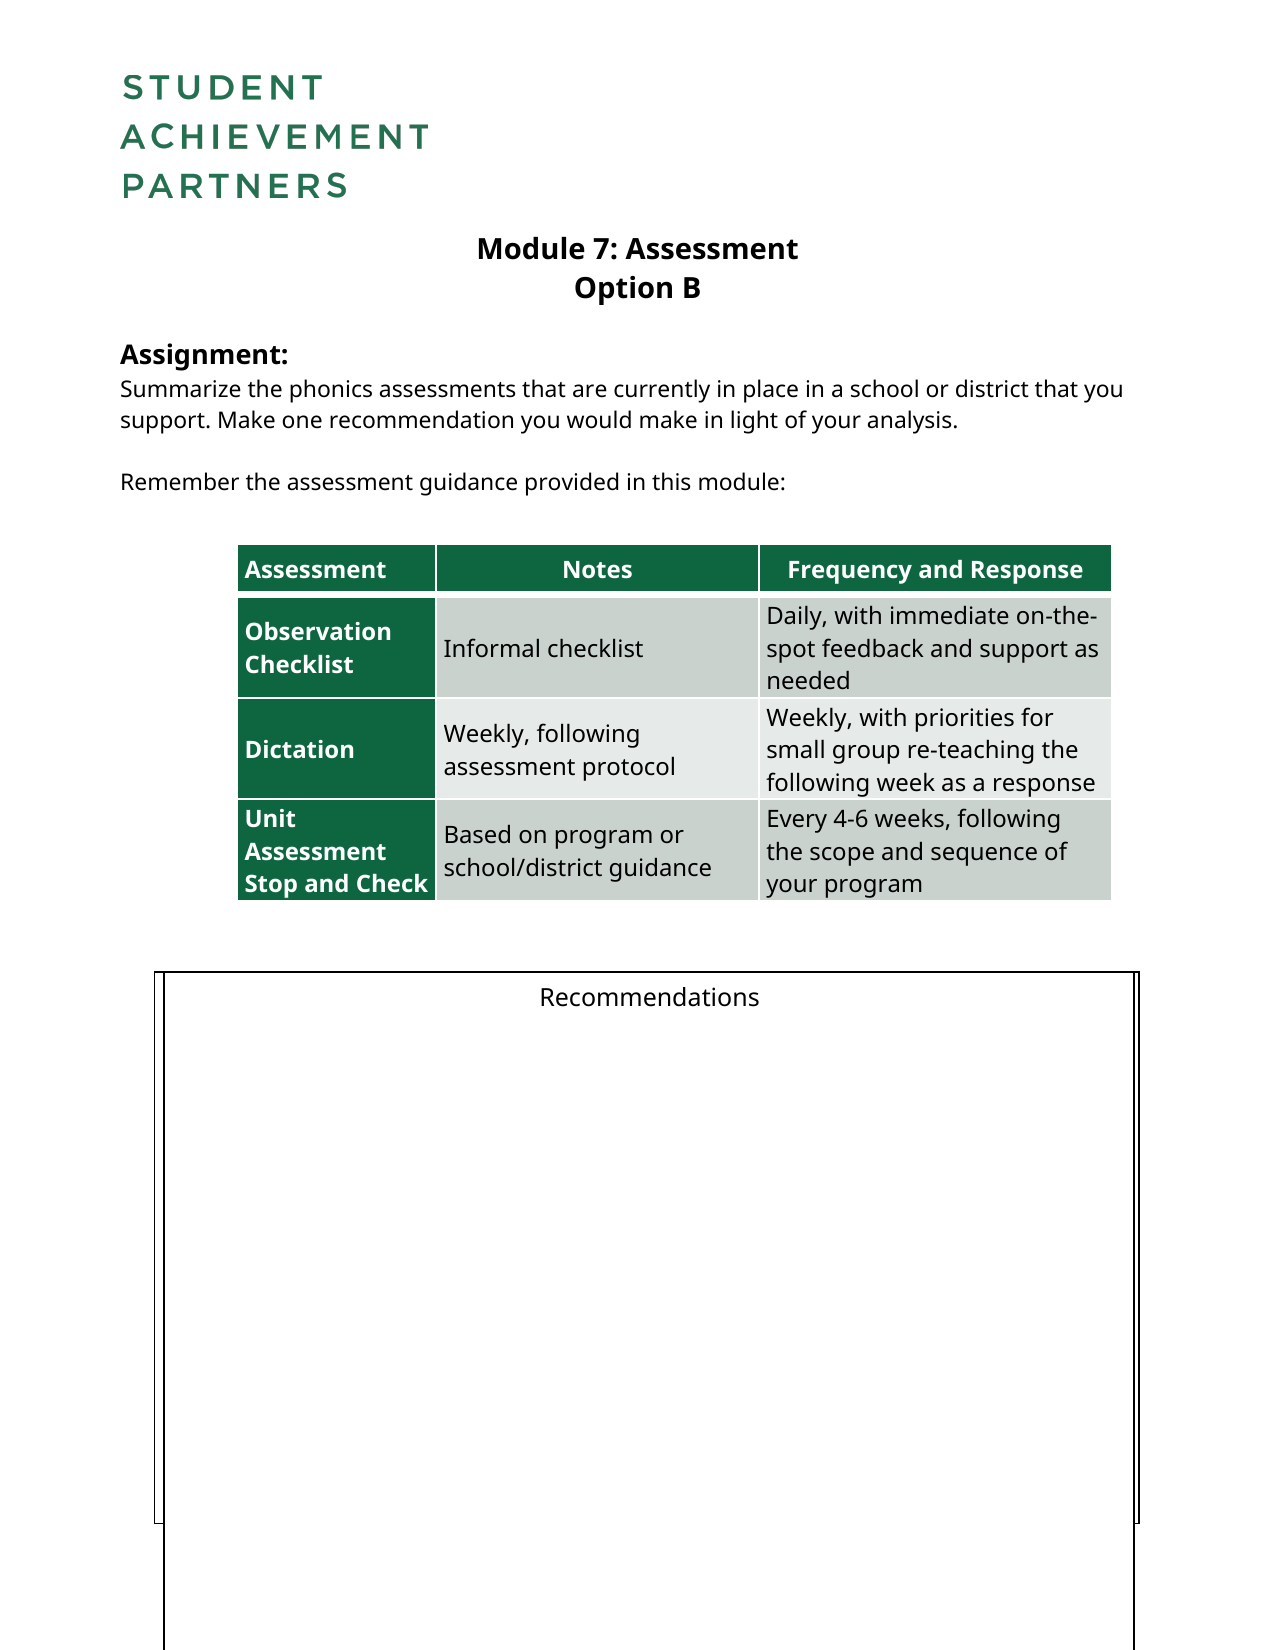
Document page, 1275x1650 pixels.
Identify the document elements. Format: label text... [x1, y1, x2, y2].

table_cell Observation Checklist [238, 598, 435, 697]
table_cell Every 4-6 weeks, following the scope and sequence of your program [760, 800, 1111, 900]
table_cell Daily, with immediate on-the-spot feedback and support as needed [760, 598, 1111, 697]
table_cell Dictation [238, 699, 435, 798]
text Summarize the phonics assessments that are currently in place in a school or district that you support. Make one recommendation you would make in light of your analysis. [120, 373, 1155, 435]
table_cell Based on program or school/district guidance [437, 800, 758, 900]
table_header Assessment [238, 545, 435, 591]
table_cell Unit Assessment Stop and Check [238, 800, 435, 900]
table_cell Weekly, with priorities for small group re-teaching the following week as a response [760, 699, 1111, 798]
text Option B [120, 268, 1155, 307]
table_header Notes [437, 545, 758, 591]
text Assignment: [120, 336, 1155, 373]
table_cell Weekly, following assessment protocol [437, 699, 758, 798]
text Remember the assessment guidance provided in this module: [120, 466, 1155, 498]
table_header Frequency and Response [760, 545, 1111, 591]
table_cell Informal checklist [437, 598, 758, 697]
text Module 7: Assessment [120, 228, 1155, 268]
